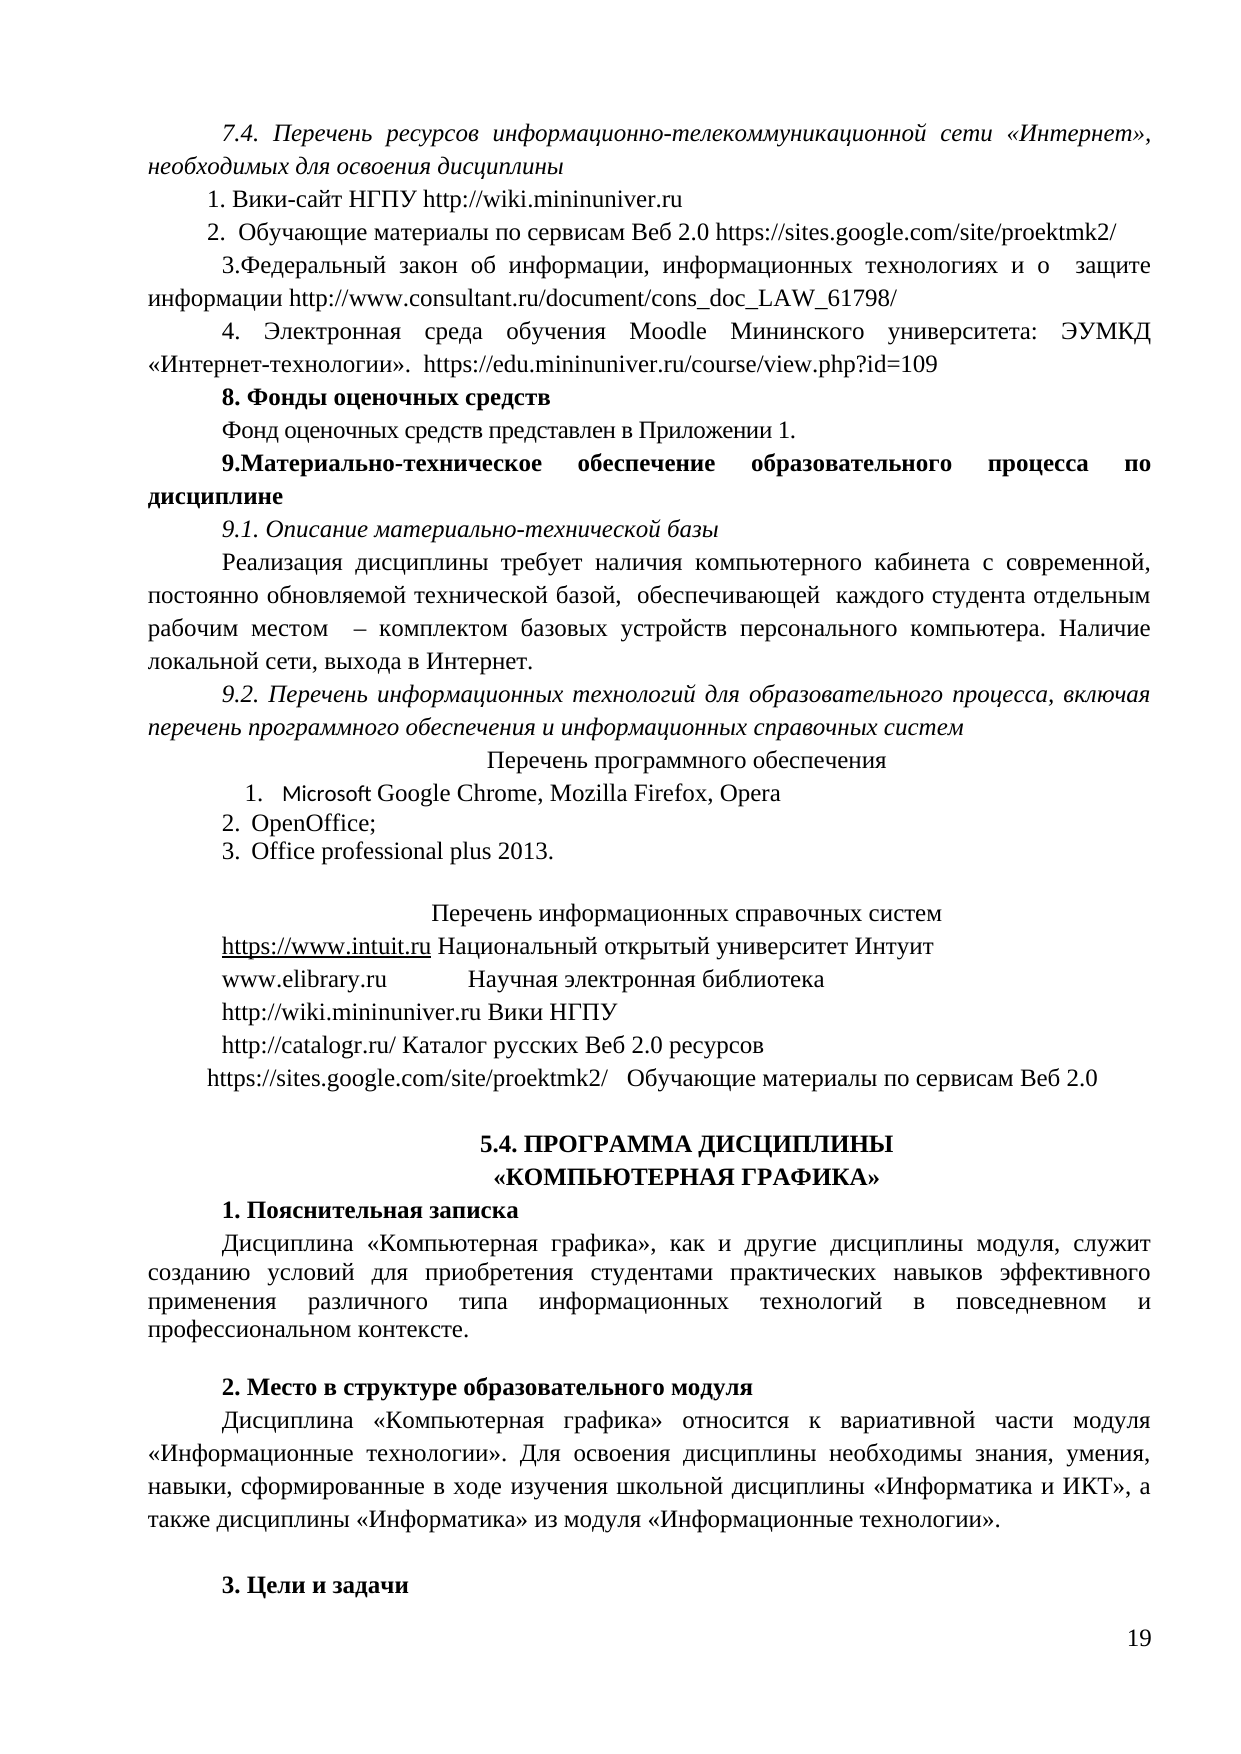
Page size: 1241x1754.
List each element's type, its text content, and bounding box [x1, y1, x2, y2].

list Office professional plus 2013. [148, 836, 1152, 865]
text Реализация дисциплины требует наличия компьютерного кабинета с современной, постоянно обновляемой технической базой, обеспечивающей каждого студента отдельным рабочим местом – комплектом базовых устройств персонального компьютера. Наличие локальной сети, выхода в Интернет. [148, 547, 1152, 675]
text 3.Федеральный закон об информации, информационных технологиях и о защите информации http://www.consultant.ru/document/cons_doc_LAW_61798/ [148, 250, 1152, 312]
text 9.1. Описание материально-технической базы [148, 514, 1152, 543]
list Microsoft Google Chrome, Mozilla Firefox, Opera [244, 778, 1152, 808]
text «КОМПЬЮТЕРНАЯ ГРАФИКА» [148, 1162, 1152, 1191]
text https://www.intuit.ru Национальный открытый университет Интуит [148, 931, 1152, 960]
text Перечень информационных справочных систем [148, 898, 1152, 927]
text Дисциплина «Компьютерная графика» относится к вариативной части модуля «Информационные технологии». Для освоения дисциплины необходимы знания, умения, навыки, сформированные в ходе изучения школьной дисциплины «Информатика и ИКТ», а также дисциплины «Информатика» из модуля «Информационные технологии». [148, 1405, 1152, 1533]
text Фонд оценочных средств представлен в Приложении 1. [148, 415, 1152, 444]
text 2. Место в структуре образовательного модуля [148, 1372, 1152, 1401]
text http://catalogr.ru/ Каталог русских Веб 2.0 ресурсов [148, 1030, 1152, 1059]
text 7.4. Перечень ресурсов информационно-телекоммуникационной сети «Интернет», необходимых для освоения дисциплины [148, 118, 1152, 180]
text 4. Электронная среда обучения Moodle Мининского университета: ЭУМКД «Интернет-технологии». https://edu.mininuniver.ru/course/view.php?id=109 [148, 316, 1152, 378]
text 5.4. Программа дисциплины [148, 1129, 1152, 1158]
subtitle 1. Пояснительная записка [148, 1195, 1152, 1224]
text 9.Материально-техническое обеспечение образовательного процесса по дисциплине [148, 448, 1152, 510]
list OpenOffice; [148, 808, 1152, 836]
text www.elibrary.ru Научная электронная библиотека [148, 964, 1152, 993]
text Дисциплина «Компьютерная графика», как и другие дисциплины модуля, служит созданию условий для приобретения студентами практических навыков эффективного применения различного типа информационных технологий в повседневном и профессиональном контексте. [148, 1228, 1152, 1343]
text 8. Фонды оценочных средств [148, 382, 1152, 411]
text 3. Цели и задачи [148, 1570, 1152, 1599]
text 9.2. Перечень информационных технологий для образовательного процесса, включая перечень программного обеспечения и информационных справочных систем [148, 679, 1152, 741]
text 1. Вики-сайт НГПУ http://wiki.mininuniver.ru [148, 184, 1152, 213]
text https://sites.google.com/site/proektmk2/ Обучающие материалы по сервисам Веб 2.0 [148, 1063, 1152, 1092]
text http://wiki.mininuniver.ru Вики НГПУ [148, 997, 1152, 1026]
text Перечень программного обеспечения [148, 746, 1152, 774]
text 2. Обучающие материалы по сервисам Веб 2.0 https://sites.google.com/site/proektmk2/ [148, 217, 1152, 246]
